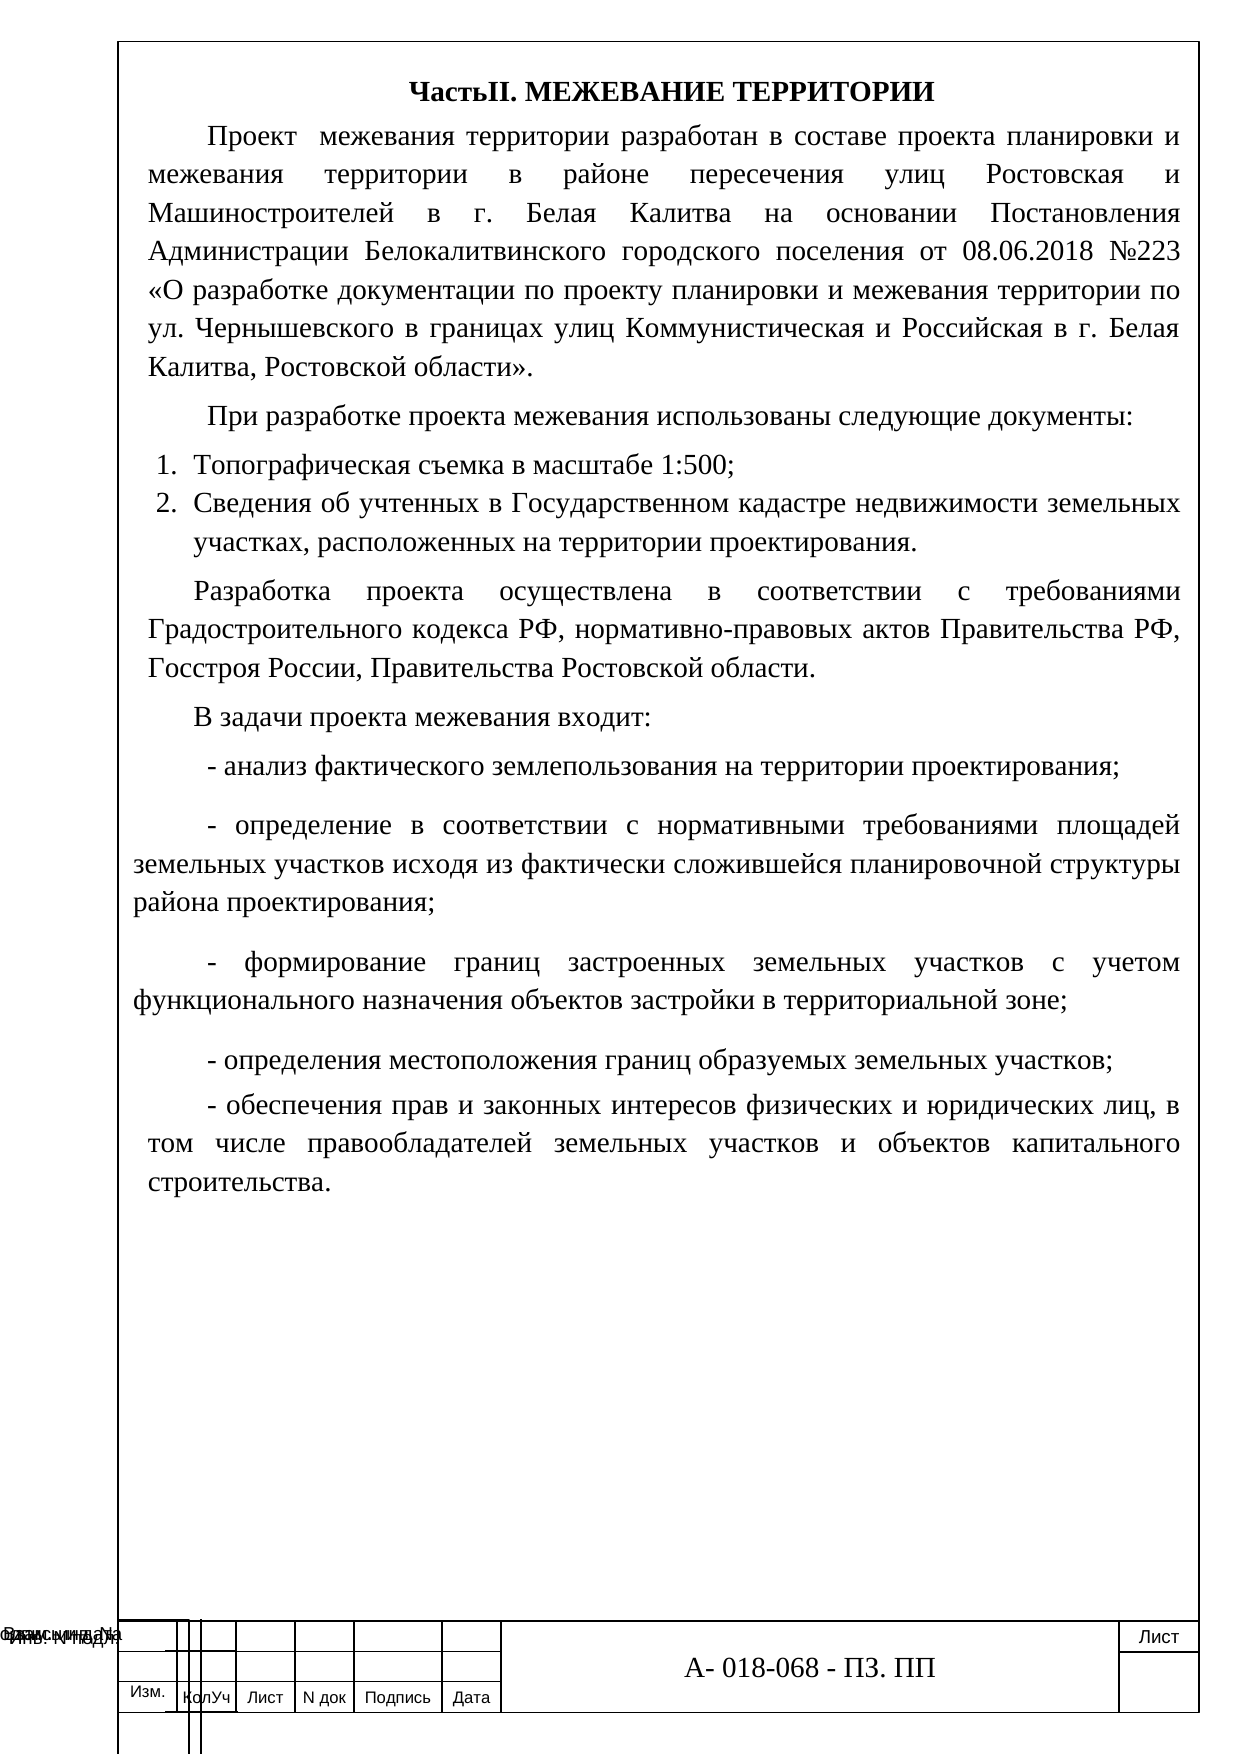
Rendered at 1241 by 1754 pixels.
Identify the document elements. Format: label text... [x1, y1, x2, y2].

text В задачи проекта межевания входит: [193, 709, 1181, 743]
text - анализ фактического землепользования на территории проектирования; [133, 758, 1181, 792]
text - формирование границ застроенных земельных участков с учетом функционального назначения объектов застройки в территориальной зоне; [133, 954, 1181, 1026]
text - обеспечения прав и законных интересов физических и юридических лиц, в том числе правообладателей земельных участков и объектов капитального строительства. [148, 1097, 1181, 1208]
text Разработка проекта осуществлена в соответствии с требованиями Градостроительного кодекса РФ, нормативно-правовых актов Правительства РФ, Госстроя России, Правительства Ростовской области. [148, 583, 1181, 694]
text Проект межевания территории разработан в составе проекта планировки и межевания территории в районе пересечения улиц Ростовская и Машиностроителей в г. Белая Калитва на основании Постановления Администрации Белокалитвинского городского поселения от 08.06.2018 №223 «О разработке документации по проекту планировки и межевания территории по ул. Чернышевского в границах улиц Коммунистическая и Российская в г. Белая Калитва, Ростовской области». [148, 118, 1181, 383]
list Сведения об учтенных в Государственном кадастре недвижимости земельных участках, расположенных на территории проектирования. [156, 496, 1181, 568]
text ЧастьII. МЕЖЕВАНИЕ ТЕРРИТОРИИ [118, 74, 1137, 107]
text - определение в соответствии с нормативными требованиями площадей земельных участков исходя из фактически сложившейся планировочной структуры района проектирования; [133, 818, 1181, 928]
text - определения местоположения границ образуемых земельных участков; [148, 1052, 1181, 1086]
text При разработке проекта межевания использованы следующие документы: [148, 398, 1181, 432]
list Топографическая съемка в масштабе 1:500; [156, 447, 1181, 481]
